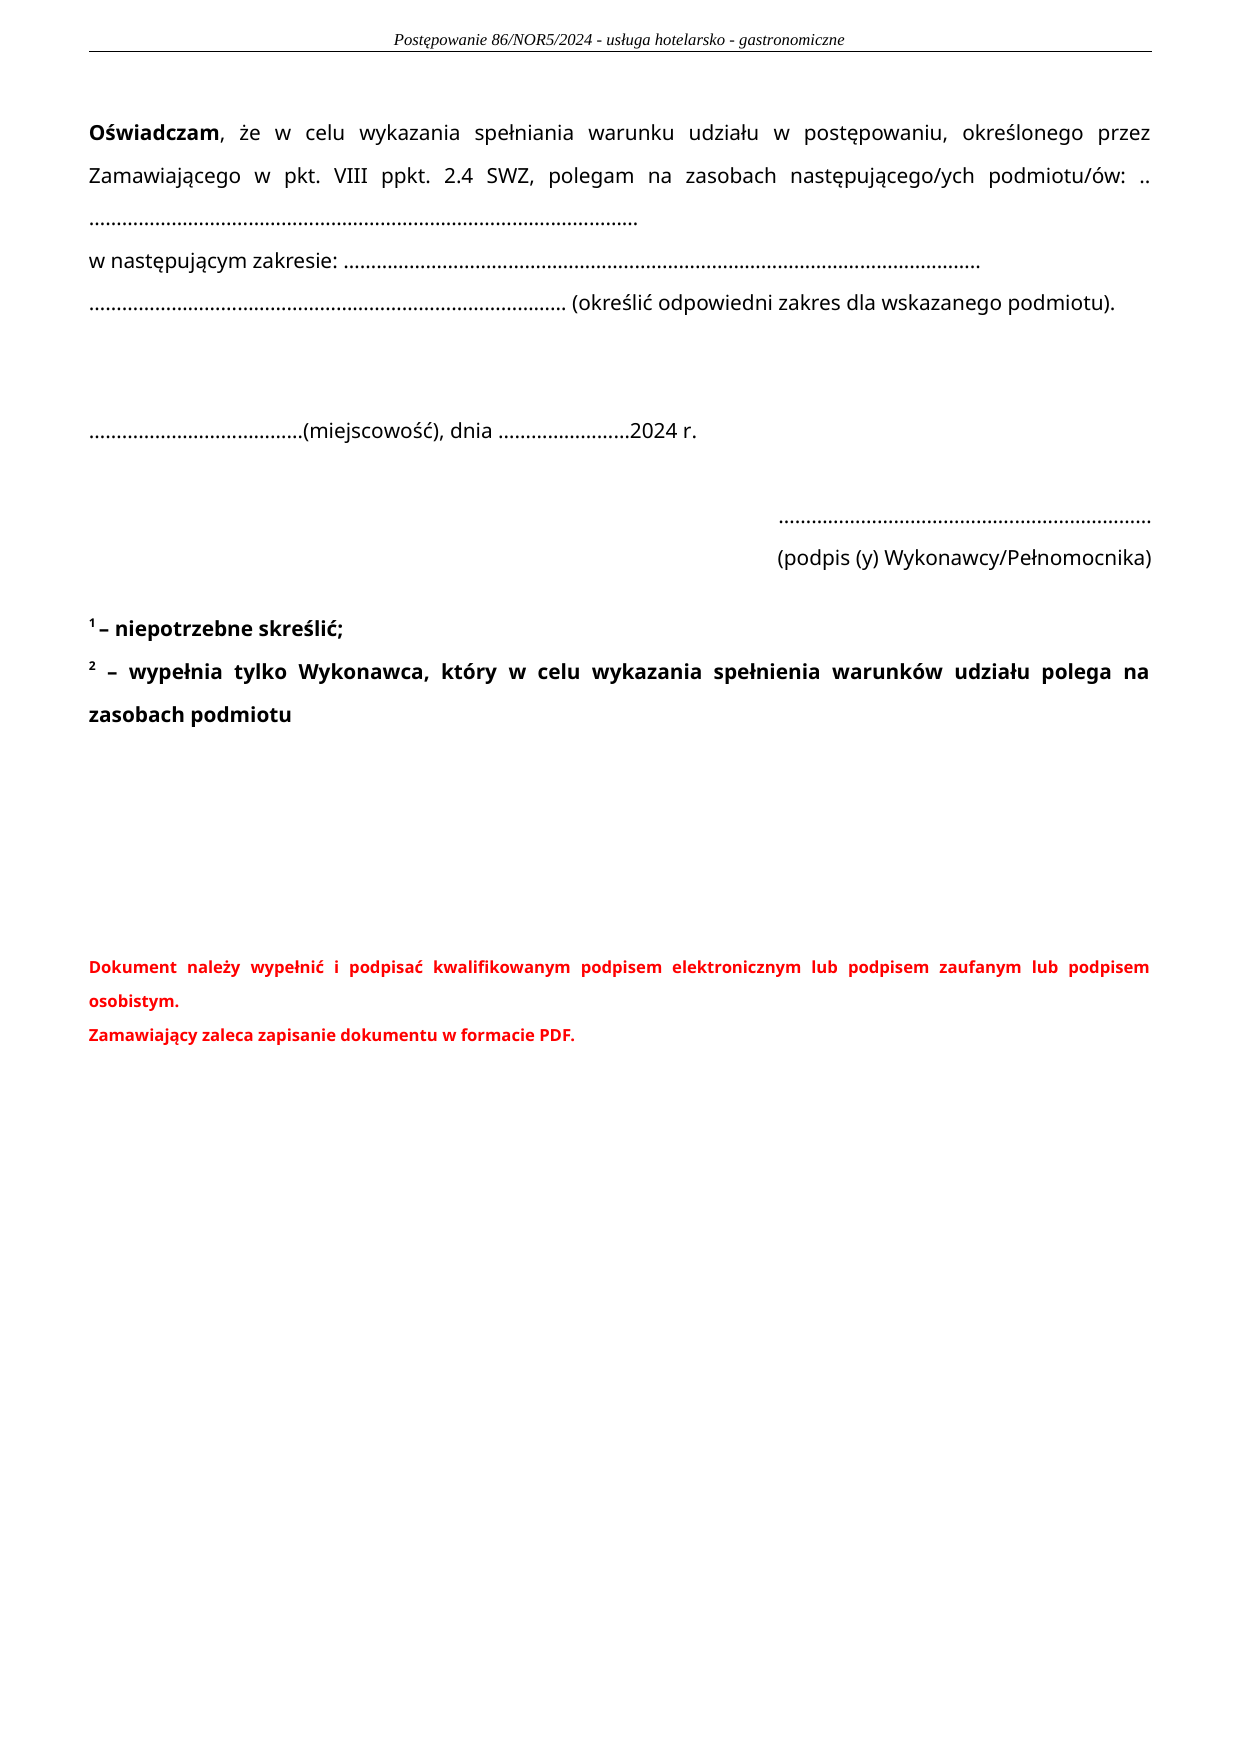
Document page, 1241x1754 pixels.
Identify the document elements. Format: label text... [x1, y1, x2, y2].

text Oświadczam, że w celu wykazania spełniania warunku udziału w postępowaniu, określonego przez Zamawiającego w pkt. VIII ppkt. 2.4 SWZ, polegam na zasobach następującego/ych podmiotu/ów: ..…………………….….………………………………………………..…………… [89, 118, 1152, 232]
text …………………………………………………………………………… (określić odpowiedni zakres dla wskazanego podmiotu). [89, 288, 1152, 317]
text (podpis (y) Wykonawcy/Pełnomocnika) [89, 543, 1152, 572]
text Dokument należy wypełnić i podpisać kwalifikowanym podpisem elektronicznym lub podpisem zaufanym lub podpisem osobistym. [89, 955, 1152, 1012]
text w następującym zakresie: ……………………………………………....…………………………………………..……….. [89, 246, 1152, 274]
text ……………………………………..…………………… [89, 501, 1152, 529]
text Zamawiający zaleca zapisanie dokumentu w formacie PDF. [89, 1023, 1152, 1046]
text …………………………………(miejscowość), dnia ……………………2024 r. [89, 416, 1152, 445]
text 2 – wypełnia tylko Wykonawca, który w celu wykazania spełnienia warunków udziału polega na zasobach podmiotu [89, 657, 1152, 728]
text 1 – niepotrzebne skreślić; [89, 614, 1152, 643]
